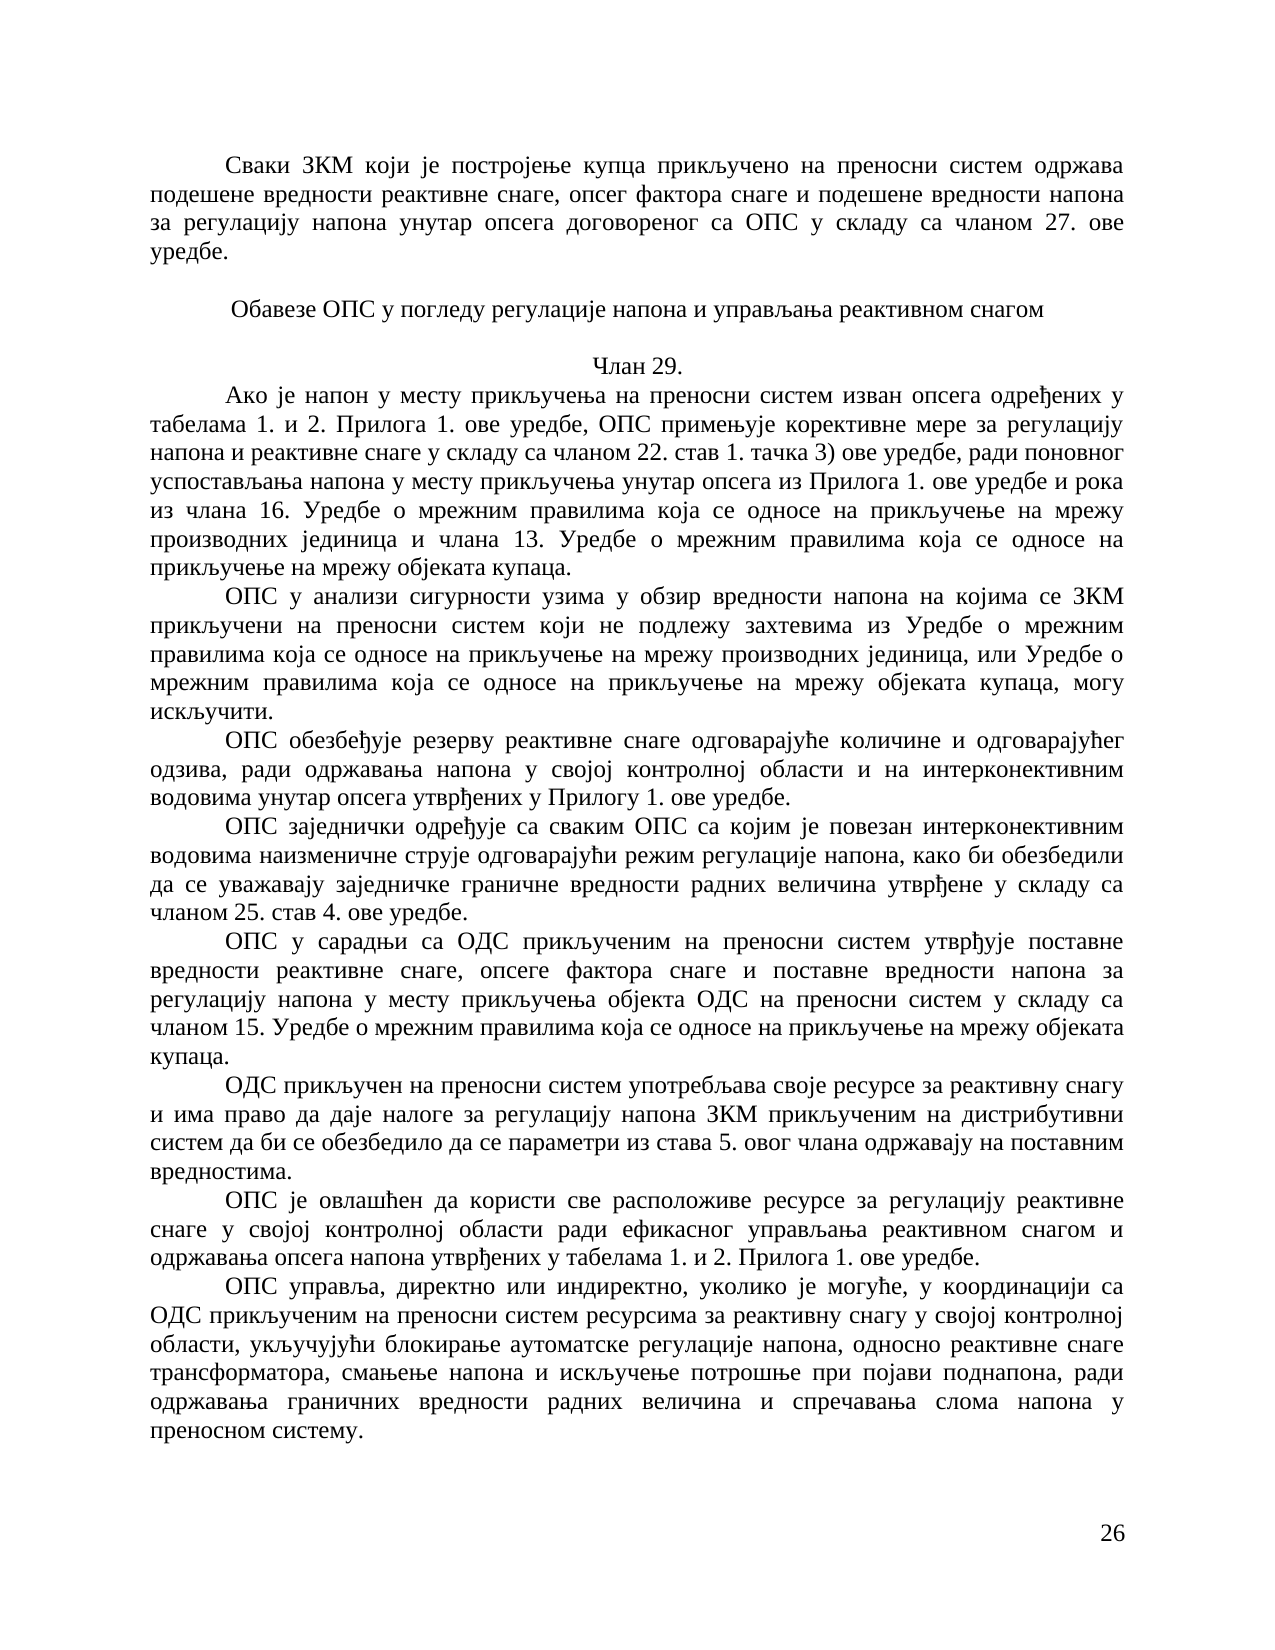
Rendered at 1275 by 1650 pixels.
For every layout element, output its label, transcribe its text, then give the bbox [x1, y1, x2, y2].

text Сваки ЗКМ који је постројење купца прикључено на преносни систем одржава подешене вредности реактивне снаге, опсег фактора снаге и подешене вредности напона за регулацију напона унутар опсега договореног са ОПС у складу са чланом 27. ове уредбе. [150, 150, 1125, 265]
text ОПС управља, директно или индиректно, уколико је могуће, у координацији са ОДС прикљученим на преносни систем ресурсима за реактивну снагу у својој контролној области, укључујући блокирање аутоматске регулације напона, односно реактивне снаге трансформатора, смањење напона и искључење потрошње при појави поднапона, ради одржавања граничних вредности радних величина и спречавања слома напона у преносном систему. [150, 1271, 1125, 1444]
text ОПС заједнички одређује са сваким ОПС са којим је повезан интерконективним водовима наизменичне струје одговарајући режим регулације напона, како би обезбедили да се уважавају заједничке граничне вредности радних величина утврђене у складу са чланом 25. став 4. ове уредбе. [150, 811, 1125, 926]
text ОПС обезбеђује резерву реактивне снаге одговарајуће количине и одговарајућег одзива, ради одржавања напона у својој контролној области и на интерконективним водовима унутар опсега утврђених у Прилогу 1. ове уредбе. [150, 725, 1125, 811]
text ОПС у анализи сигурности узима у обзир вредности напона на којима се ЗКМ прикључени на преносни систем који не подлежу захтевима из Уредбе о мрежним правилима која се односе на прикључење на мрежу производних јединица, или Уредбе о мрежним правилима која се односе на прикључење на мрежу објеката купаца, могу искључити. [150, 581, 1125, 725]
text Ако је напон у месту прикључења на преносни систем изван опсега одређених у табелама 1. и 2. Прилога 1. овe уредбe, ОПС примењује корективне мере за регулацију напона и реактивне снаге у складу са чланом 22. став 1. тачка 3) ове уредбе, ради поновног успостављања напона у месту прикључења унутар опсега из Прилога 1. ове уредбе и рока из члана 16. Уредбе о мрежним правилима која се односе на прикључење на мрежу производних јединица и члана 13. Уредбе о мрежним правилима која се односе на прикључење на мрежу објеката купаца. [150, 380, 1125, 581]
text ОПС у сарадњи са ОДС прикљученим на преносни систем утврђује поставне вредности реактивне снаге, опсеге фактора снаге и поставне вредности напона за регулацију напона у месту прикључења објекта ОДС на преносни систем у складу са чланом 15. Уредбе о мрежним правилима која се односе на прикључење на мрежу објеката купаца. [150, 926, 1125, 1070]
text ОПС је овлашћен да користи све расположиве ресурсе за регулацију реактивне снаге у својој контролној области ради ефикасног управљања реактивном снагом и одржавања опсега напона утврђених у табелама 1. и 2. Прилога 1. ове уредбе. [150, 1185, 1125, 1271]
text Члан 29. [150, 351, 1125, 380]
text ОДС прикључен на преносни систем употребљава своје ресурсе за реактивну снагу и има право да даје налоге за регулацију напона ЗКМ прикљученим на дистрибутивни систем да би се обезбедило да се параметри из става 5. овог члана одржавају на поставним вредностима. [150, 1070, 1125, 1185]
text Обавезе ОПС у погледу регулације напона и управљања реактивном снагом [150, 294, 1125, 322]
